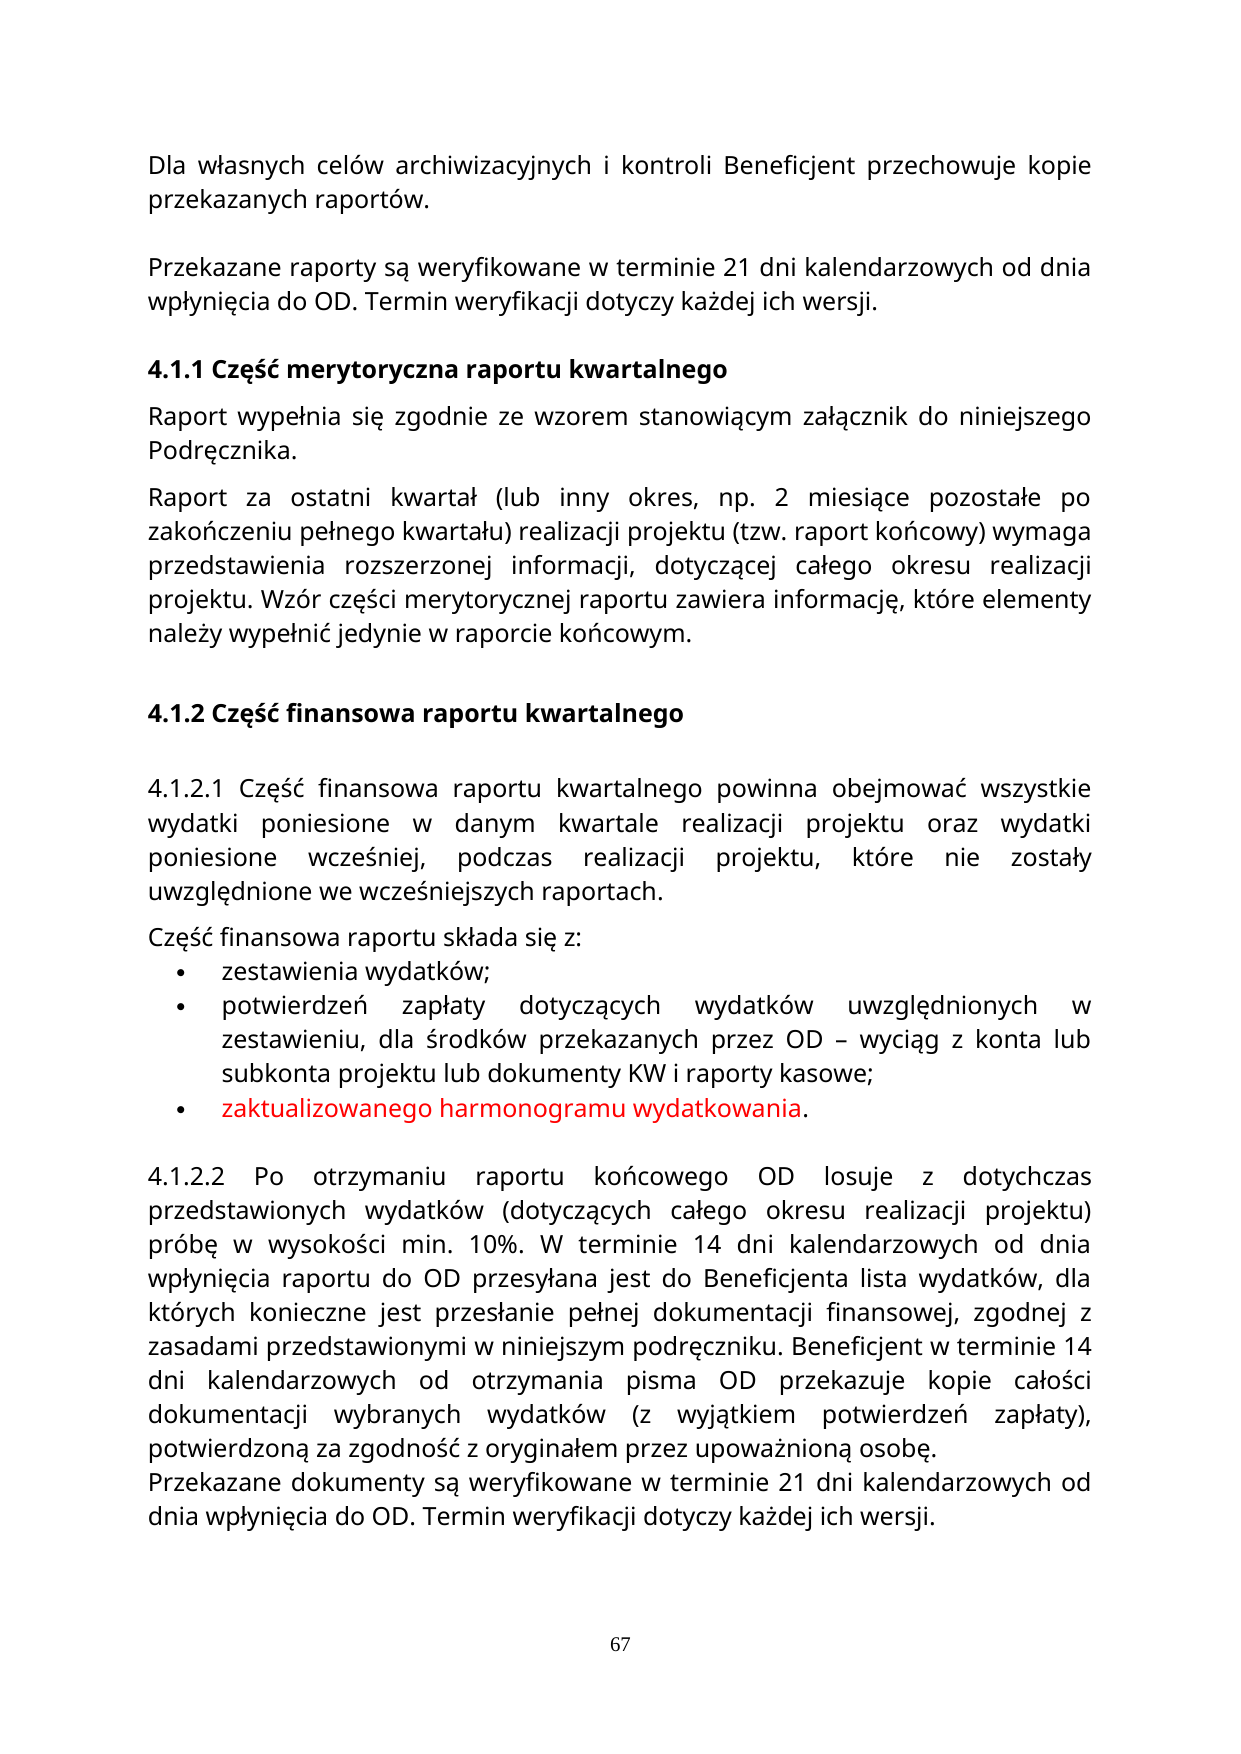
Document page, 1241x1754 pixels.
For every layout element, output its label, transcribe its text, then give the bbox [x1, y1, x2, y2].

text 4.1.2.1 Część finansowa raportu kwartalnego powinna obejmować wszystkie wydatki poniesione w danym kwartale realizacji projektu oraz wydatki poniesione wcześniej, podczas realizacji projektu, które nie zostały uwzględnione we wcześniejszych raportach. [148, 771, 1093, 907]
subtitle 4.1.2 Część finansowa raportu kwartalnego [148, 696, 1092, 730]
list potwierdzeń zapłaty dotyczących wydatków uwzględnionych w zestawieniu, dla środków przekazanych przez OD – wyciąg z konta lub subkonta projektu lub dokumenty KW i raporty kasowe; [177, 988, 1092, 1090]
text 4.1.2.2 Po otrzymaniu raportu końcowego OD losuje z dotychczas przedstawionych wydatków (dotyczących całego okresu realizacji projektu) próbę w wysokości min. 10%. W terminie 14 dni kalendarzowych od dnia wpłynięcia raportu do OD przesyłana jest do Beneficjenta lista wydatków, dla których konieczne jest przesłanie pełnej dokumentacji finansowej, zgodnej z zasadami przedstawionymi w niniejszym podręczniku. Beneficjent w terminie 14 dni kalendarzowych od otrzymania pisma OD przekazuje kopie całości dokumentacji wybranych wydatków (z wyjątkiem potwierdzeń zapłaty), potwierdzoną za zgodność z oryginałem przez upoważnioną osobę. [148, 1158, 1093, 1465]
text Dla własnych celów archiwizacyjnych i kontroli Beneficjent przechowuje kopie przekazanych raportów. [148, 148, 1093, 216]
subtitle 4.1.1 Część merytoryczna raportu kwartalnego [148, 352, 1092, 386]
text Przekazane dokumenty są weryfikowane w terminie 21 dni kalendarzowych od dnia wpłynięcia do OD. Termin weryfikacji dotyczy każdej ich wersji. [148, 1465, 1093, 1533]
list zaktualizowanego harmonogramu wydatkowania. [177, 1090, 1092, 1124]
list zestawienia wydatków; [177, 954, 1092, 988]
text Część finansowa raportu składa się z: [148, 920, 1093, 954]
text Raport wypełnia się zgodnie ze wzorem stanowiącym załącznik do niniejszego Podręcznika. [148, 399, 1093, 467]
text Raport za ostatni kwartał (lub inny okres, np. 2 miesiące pozostałe po zakończeniu pełnego kwartału) realizacji projektu (tzw. raport końcowy) wymaga przedstawienia rozszerzonej informacji, dotyczącej całego okresu realizacji projektu. Wzór części merytorycznej raportu zawiera informację, które elementy należy wypełnić jedynie w raporcie końcowym. [148, 479, 1093, 649]
text Przekazane raporty są weryfikowane w terminie 21 dni kalendarzowych od dnia wpłynięcia do OD. Termin weryfikacji dotyczy każdej ich wersji. [148, 250, 1093, 318]
